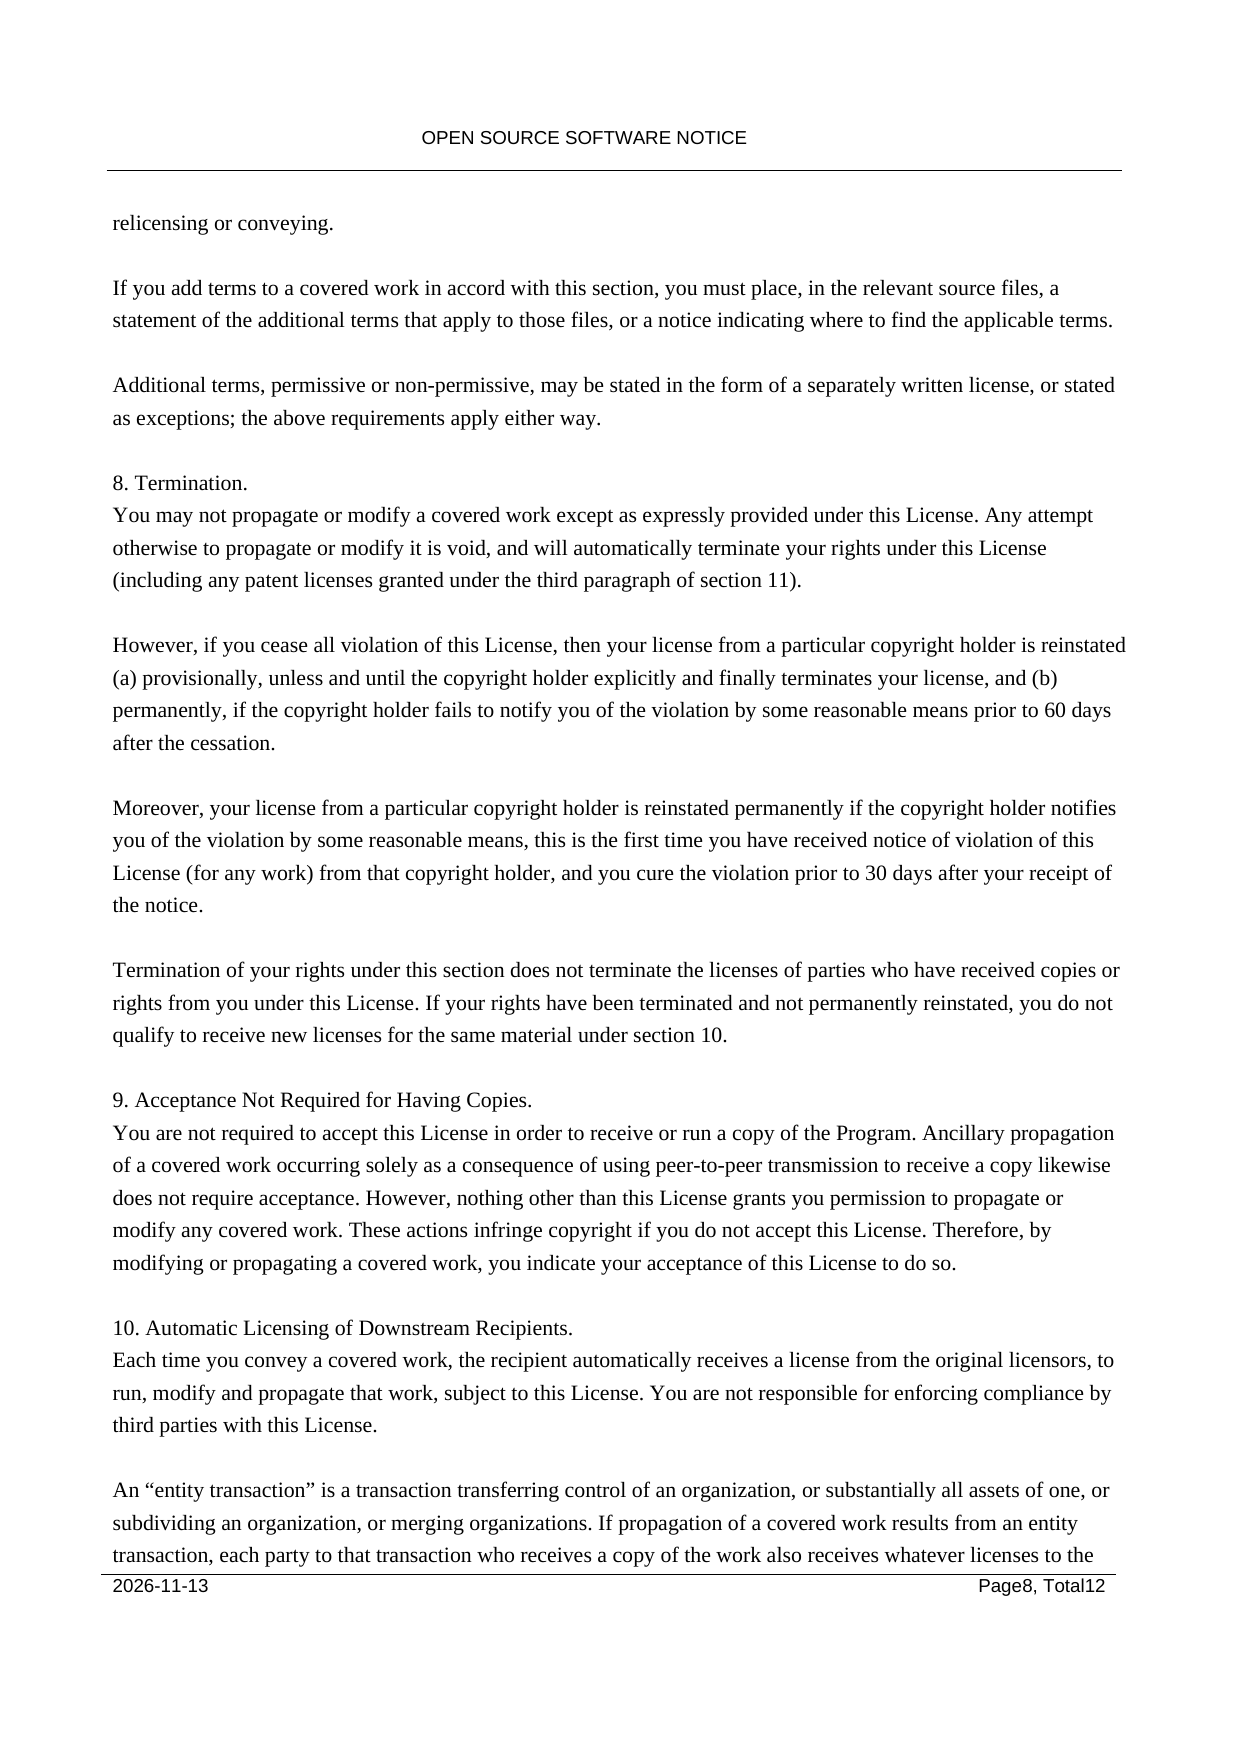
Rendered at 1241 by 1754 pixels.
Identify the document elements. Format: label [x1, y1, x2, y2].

text [112, 206, 1128, 1571]
